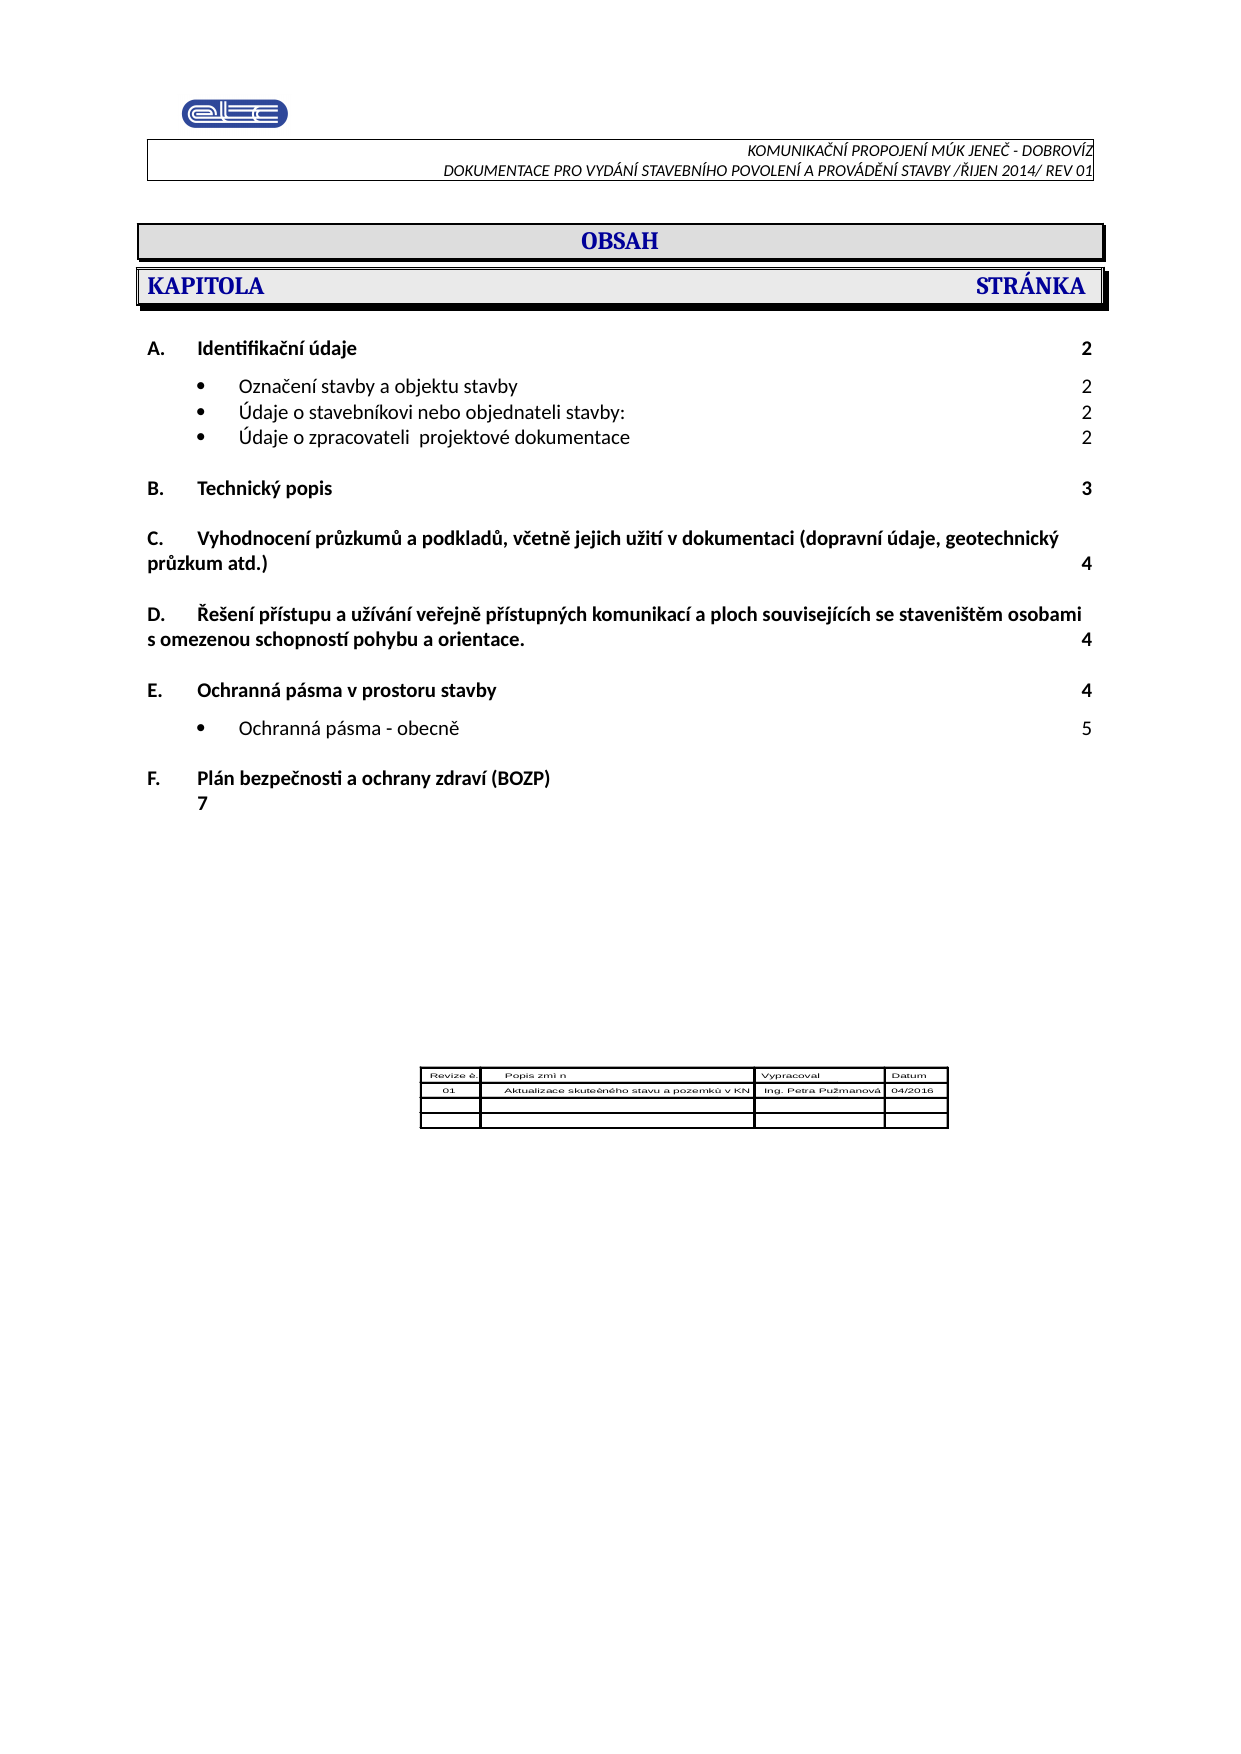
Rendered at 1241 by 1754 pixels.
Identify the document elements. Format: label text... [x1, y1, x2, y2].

text OBSAH [139, 225, 1102, 258]
text  Údaje o zpracovateli projektové dokumentace 2 [197, 424, 1093, 450]
text  Označení stavby a objektu stavby 2 [197, 373, 1093, 399]
text KAPITOLA STRÁNKA [139, 270, 1101, 303]
text A. Identifikační údaje 2 [147, 336, 1093, 361]
text  Ochranná pásma - obecně 5 [197, 715, 1093, 740]
text D. Řešení přístupu a užívání veřejně přístupných komunikací a ploch souvisejících se staveništěm osobami s omezenou schopností pohybu a orientace. 4 [147, 601, 1093, 652]
picture [176, 94, 293, 136]
text C. Vyhodnocení průzkumů a podkladů, včetně jejich užití v dokumentaci (dopravní údaje, geotechnický průzkum atd.) 4 [147, 525, 1093, 576]
text  Údaje o stavebníkovi nebo objednateli stavby: 2 [197, 399, 1093, 424]
text B. Technický popis 3 [147, 475, 1093, 500]
text F. Plán bezpečnosti a ochrany zdraví (BOZP) 7 [147, 765, 1093, 816]
text E. Ochranná pásma v prostoru stavby 4 [147, 677, 1093, 702]
